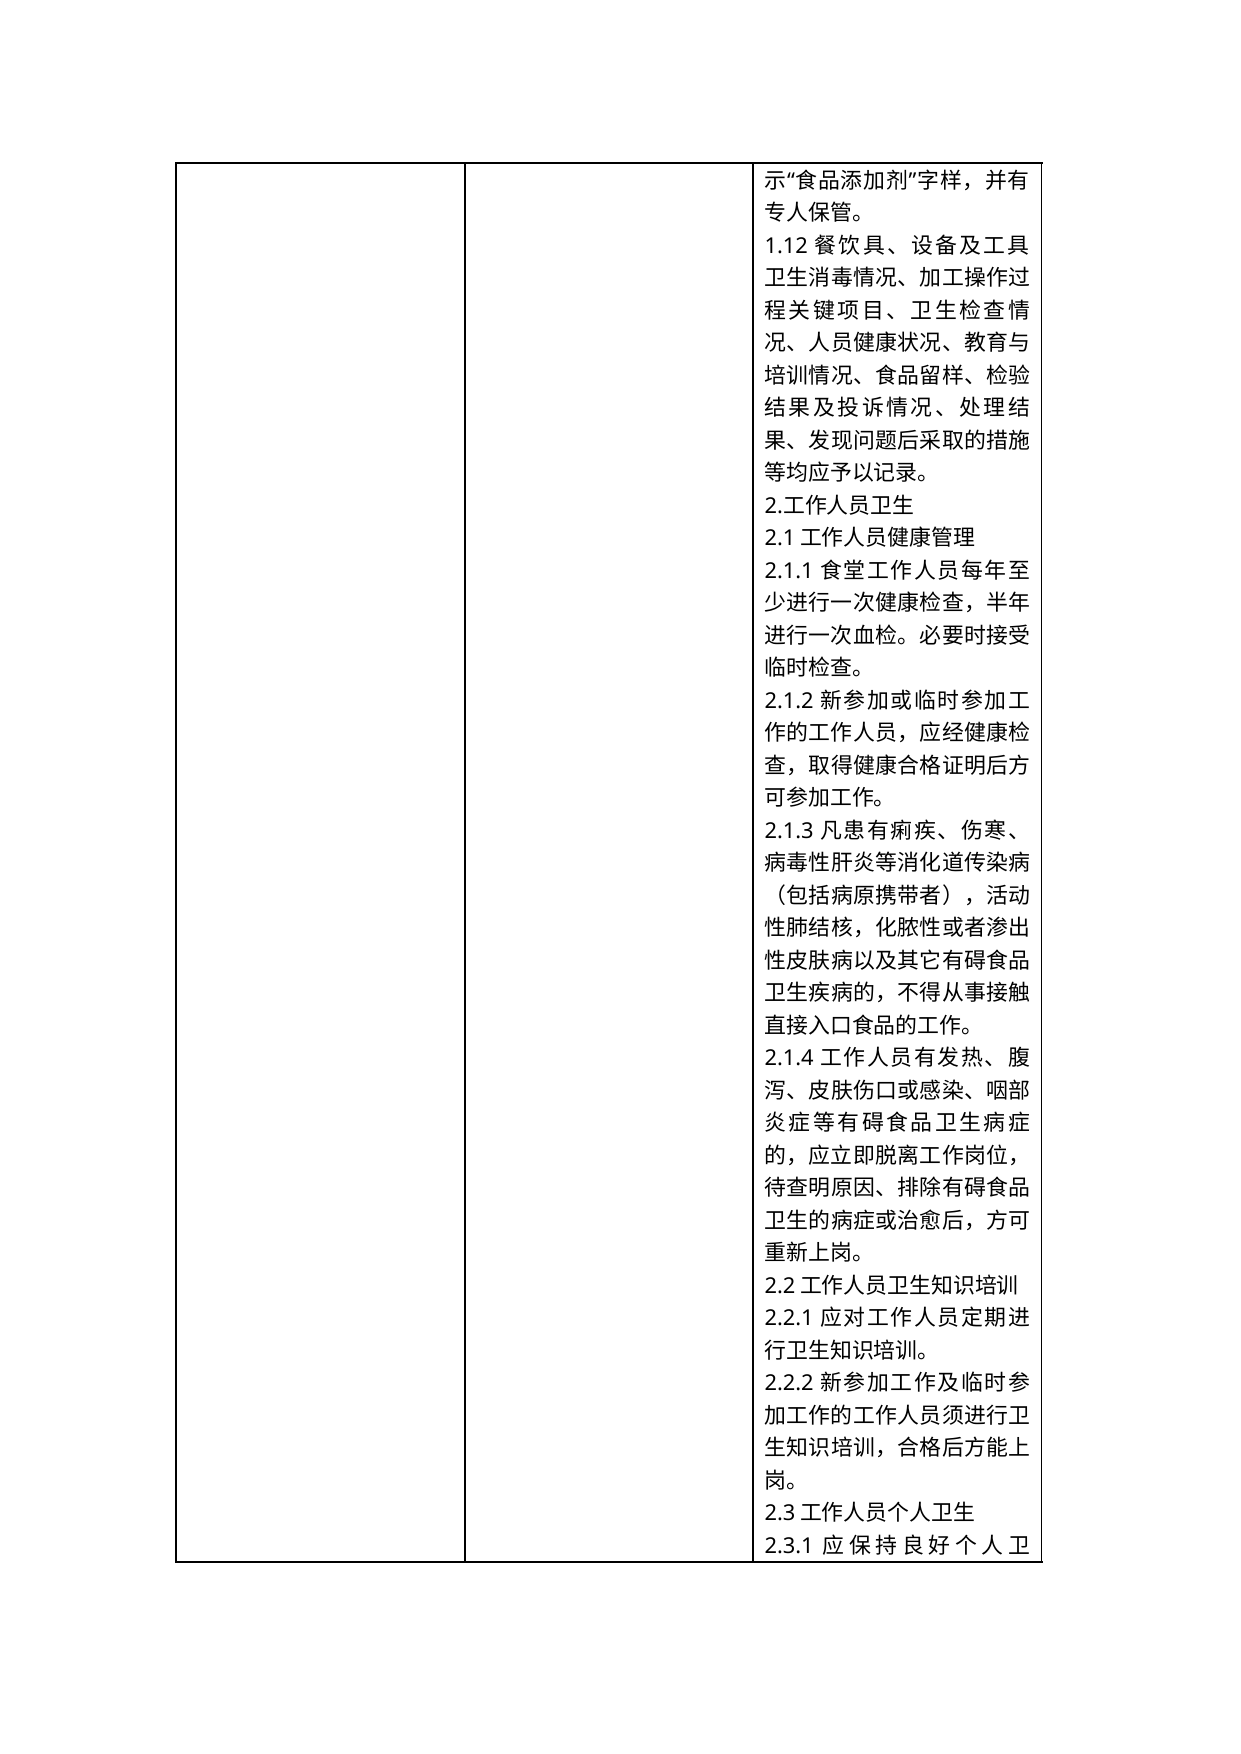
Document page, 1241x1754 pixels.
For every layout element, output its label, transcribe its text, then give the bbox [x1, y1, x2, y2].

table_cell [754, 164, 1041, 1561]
table_cell 1 [177, 164, 464, 1561]
table_cell [466, 164, 752, 1561]
